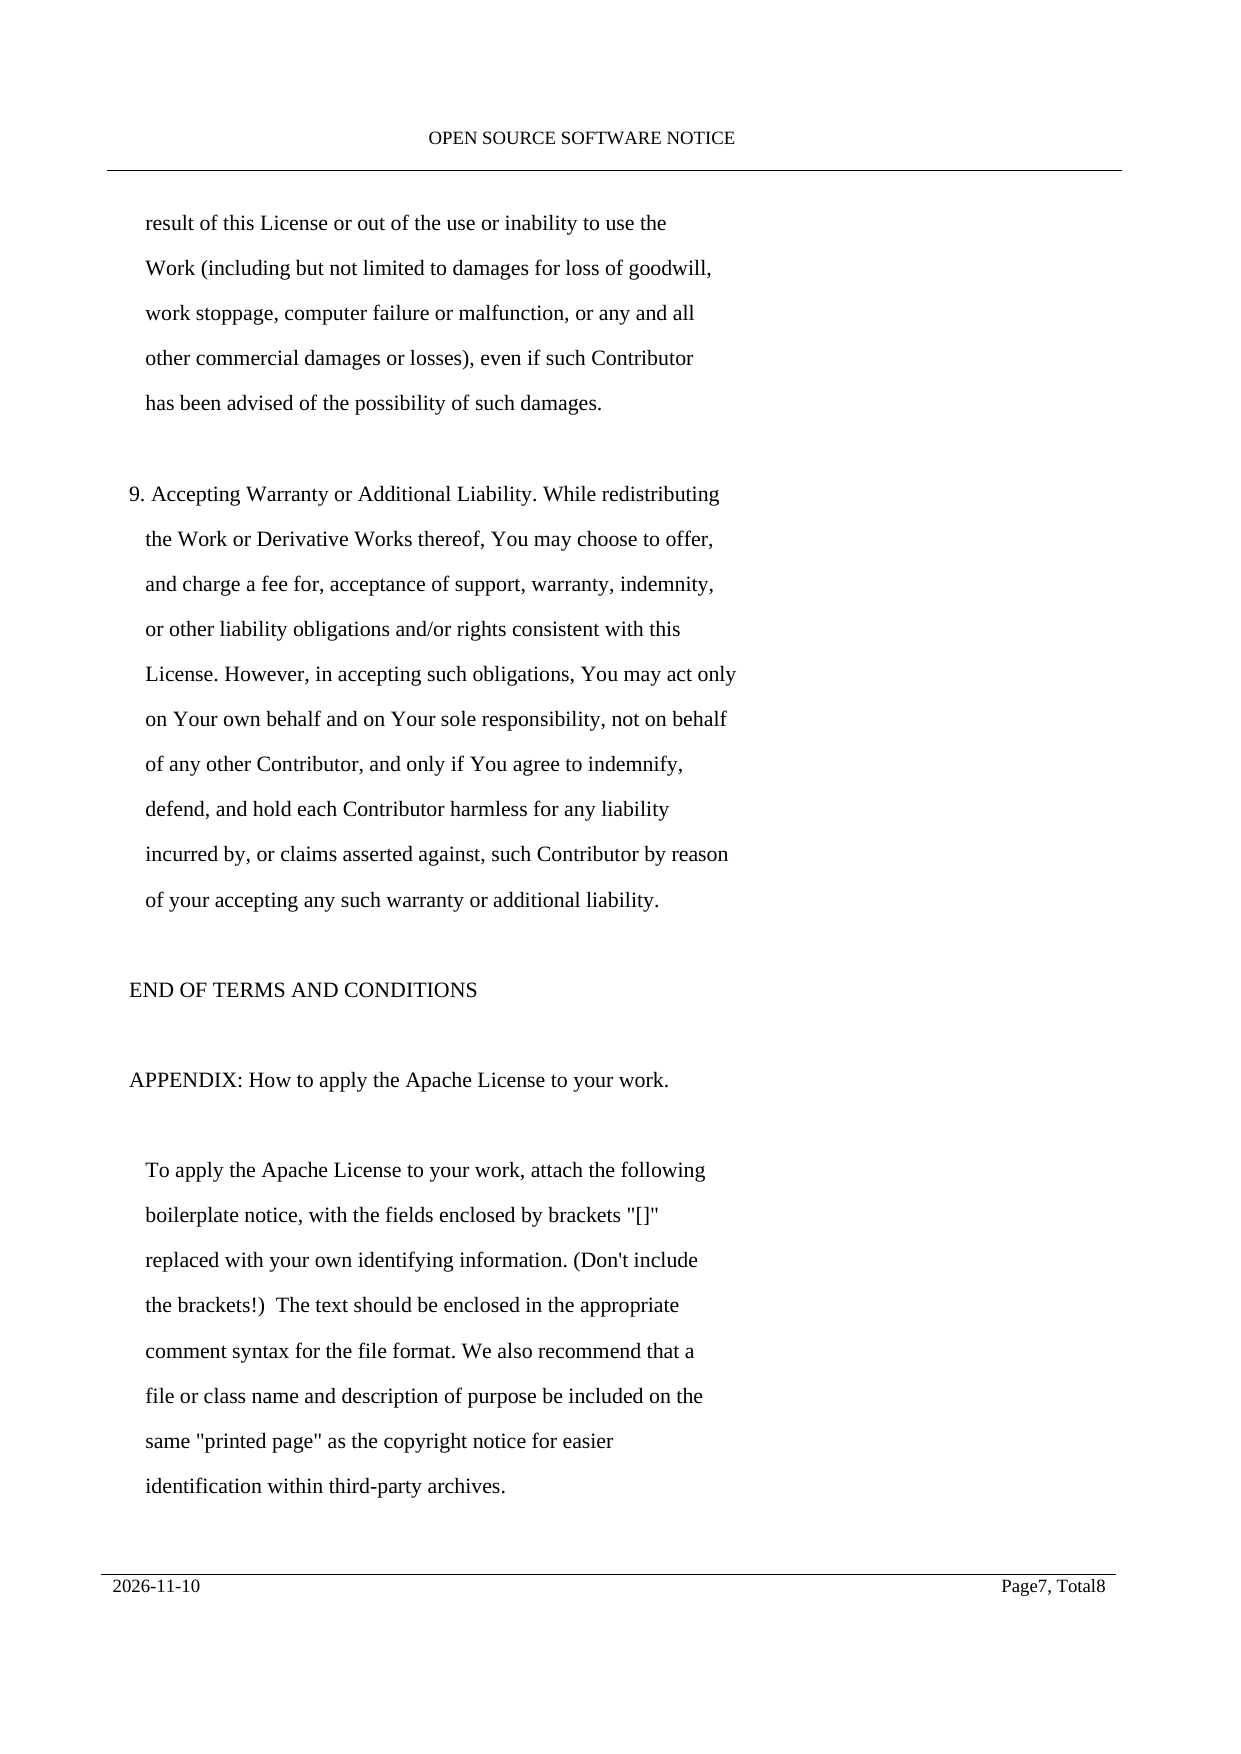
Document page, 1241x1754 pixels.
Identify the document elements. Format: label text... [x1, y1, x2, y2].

text has been advised of the possibility of such damages. [112, 387, 1128, 419]
text APPENDIX: How to apply the Apache License to your work. [112, 1063, 1128, 1096]
text 9. Accepting Warranty or Additional Liability. While redistributing [112, 477, 1128, 509]
text boilerplate notice, with the fields enclosed by brackets "[]" [112, 1199, 1128, 1231]
text the Work or Derivative Works thereof, You may choose to offer, [112, 522, 1128, 554]
text Work (including but not limited to damages for loss of goodwill, [112, 251, 1128, 284]
text the brackets!) The text should be enclosed in the appropriate [112, 1289, 1128, 1321]
text of your accepting any such warranty or additional liability. [112, 883, 1128, 915]
text identification within third-party archives. [112, 1469, 1128, 1502]
text or other liability obligations and/or rights consistent with this [112, 612, 1128, 645]
text same "printed page" as the copyright notice for easier [112, 1424, 1128, 1457]
text defend, and hold each Contributor harmless for any liability [112, 793, 1128, 825]
text replaced with your own identifying information. (Don't include [112, 1244, 1128, 1276]
text License. However, in accepting such obligations, You may act only [112, 657, 1128, 690]
text of any other Contributor, and only if You agree to indemnify, [112, 748, 1128, 780]
text To apply the Apache License to your work, attach the following [112, 1153, 1128, 1186]
text other commercial damages or losses), even if such Contributor [112, 342, 1128, 374]
text on Your own behalf and on Your sole responsibility, not on behalf [112, 702, 1128, 735]
text END OF TERMS AND CONDITIONS [112, 973, 1128, 1006]
text incurred by, or claims asserted against, such Contributor by reason [112, 838, 1128, 870]
text file or class name and description of purpose be included on the [112, 1379, 1128, 1412]
text work stoppage, computer failure or malfunction, or any and all [112, 297, 1128, 329]
text result of this License or out of the use or inability to use the [112, 206, 1128, 239]
text comment syntax for the file format. We also recommend that a [112, 1334, 1128, 1366]
text and charge a fee for, acceptance of support, warranty, indemnity, [112, 567, 1128, 600]
